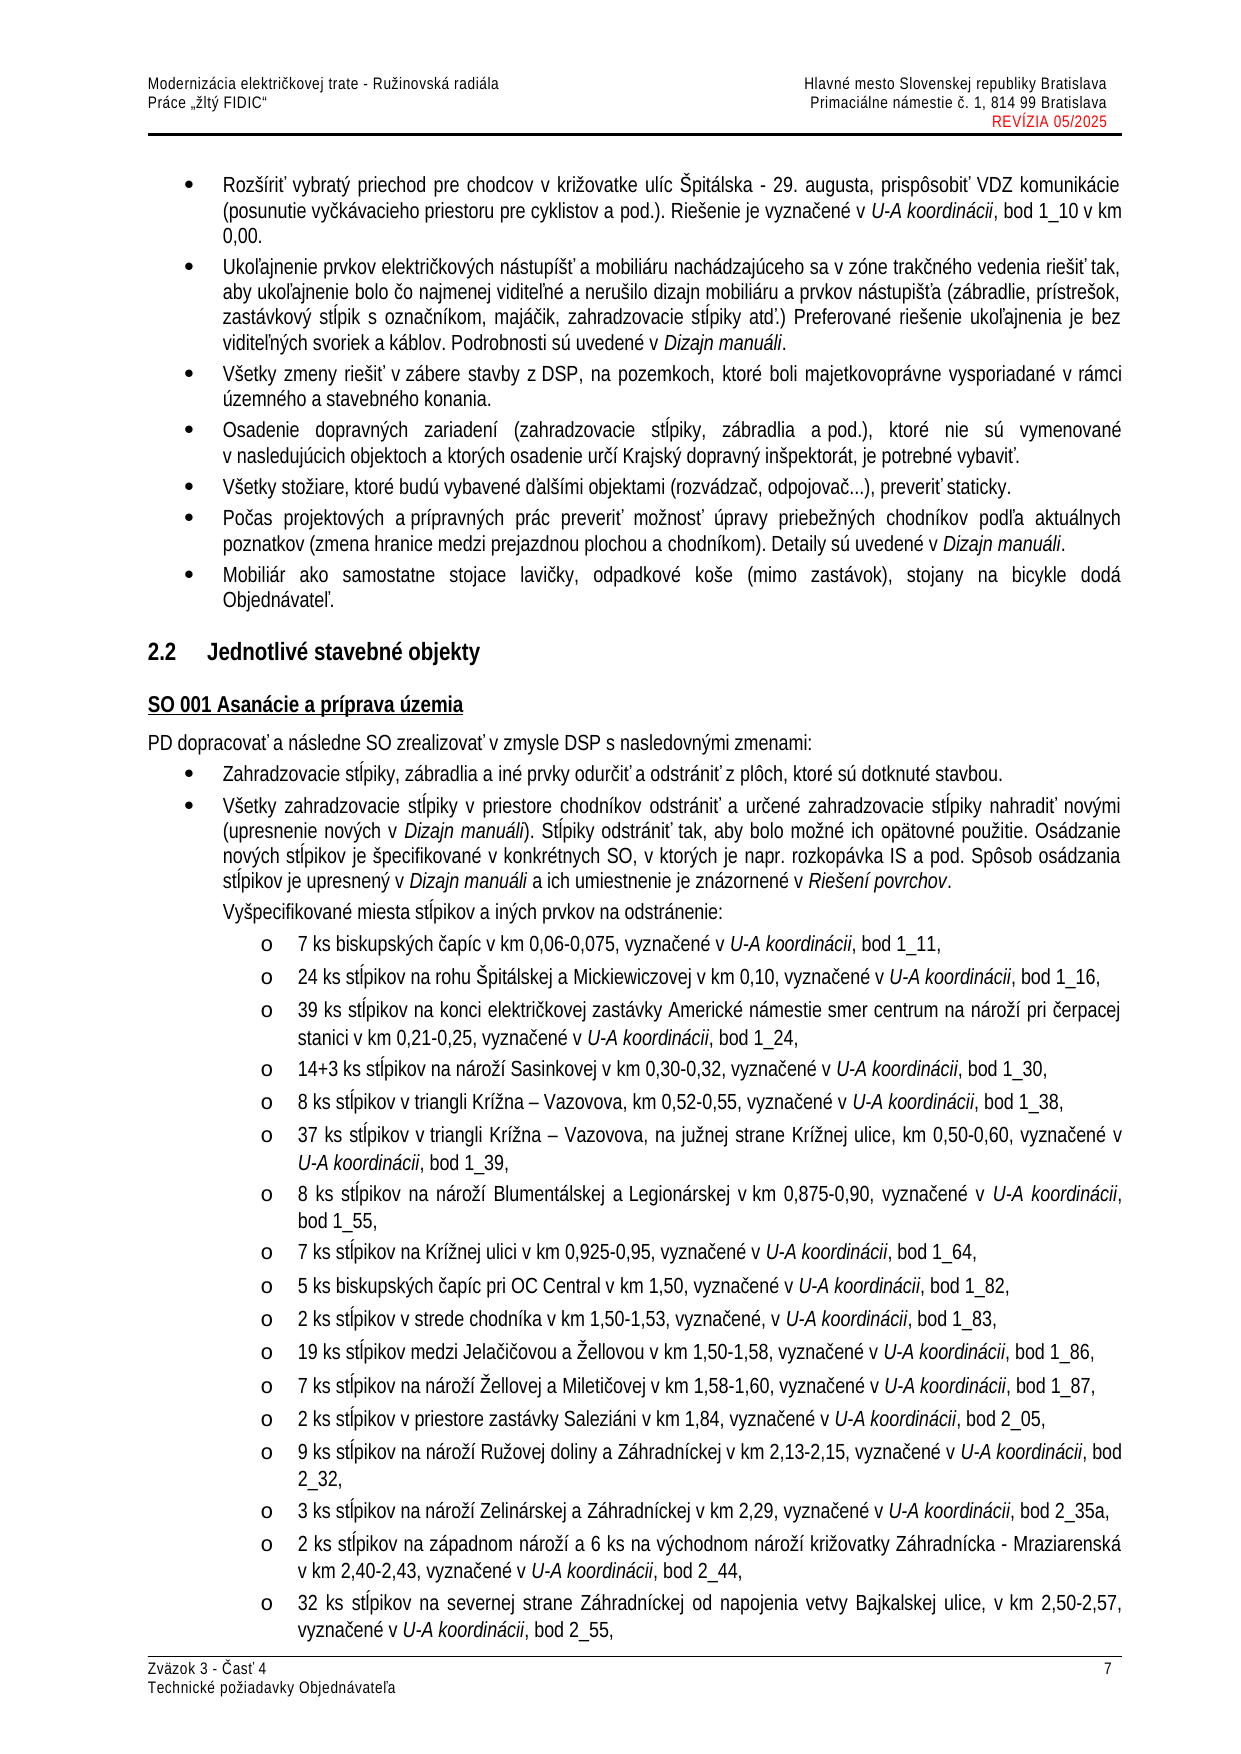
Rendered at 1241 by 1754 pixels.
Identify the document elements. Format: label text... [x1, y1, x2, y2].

list Všetky stožiare, ktoré budú vybavené ďalšími objektami (rozvádzač, odpojovač...), preveriť staticky. [185, 474, 1122, 499]
list 19 ks stĺpikov medzi Jelačičovou a Žellovou v km 1,50-1,58, vyznačené v U-A koordinácii, bod 1_86, [260, 1339, 1122, 1366]
list 7 ks biskupských čapíc v km 0,06-0,075, vyznačené v U-A koordinácii, bod 1_11, [260, 931, 1122, 958]
list Osadenie dopravných zariadení (zahradzovacie stĺpiky, zábradlia a pod.), ktoré nie sú vymenované v nasledujúcich objektoch a ktorých osadenie určí Krajský dopravný inšpektorát, je potrebné vybaviť. [185, 417, 1122, 468]
list 2 ks stĺpikov v strede chodníka v km 1,50-1,53, vyznačené, v U-A koordinácii, bod 1_83, [260, 1306, 1122, 1333]
list 7 ks stĺpikov na Krížnej ulici v km 0,925-0,95, vyznačené v U-A koordinácii, bod 1_64, [260, 1239, 1122, 1266]
list 2 ks stĺpikov na západnom nároží a 6 ks na východnom nároží križovatky Záhradnícka - Mraziarenská v km 2,40-2,43, vyznačené v U-A koordinácii, bod 2_44, [260, 1531, 1122, 1583]
list 5 ks biskupských čapíc pri OC Central v km 1,50, vyznačené v U-A koordinácii, bod 1_82, [260, 1273, 1122, 1300]
list Rozšíriť vybratý priechod pre chodcov v križovatke ulíc Špitálska - 29. augusta, prispôsobiť VDZ komunikácie (posunutie vyčkávacieho priestoru pre cyklistov a pod.). Riešenie je vyznačené v U-A koordinácii, bod 1_10 v km 0,00. [185, 172, 1122, 248]
list 7 ks stĺpikov na nároží Žellovej a Miletičovej v km 1,58-1,60, vyznačené v U-A koordinácii, bod 1_87, [260, 1373, 1122, 1400]
text PD dopracovať a následne SO zrealizovať v zmysle DSP s nasledovnými zmenami: [148, 730, 1122, 755]
list 8 ks stĺpikov na nároží Blumentálskej a Legionárskej v km 0,875-0,90, vyznačené v U-A koordinácii, bod 1_55, [260, 1181, 1122, 1233]
list Vyšpecifikované miesta stĺpikov a iných prvkov na odstránenie: [223, 899, 1122, 924]
subtitle Jednotlivé stavebné objekty [148, 637, 1122, 666]
list 24 ks stĺpikov na rohu Špitálskej a Mickiewiczovej v km 0,10, vyznačené v U-A koordinácii, bod 1_16, [260, 964, 1122, 991]
list 32 ks stĺpikov na severnej strane Záhradníckej od napojenia vetvy Bajkalskej ulice, v km 2,50-2,57, vyznačené v U-A koordinácii, bod 2_55, [260, 1589, 1122, 1642]
list 39 ks stĺpikov na konci električkovej zastávky Americké námestie smer centrum na nároží pri čerpacej stanici v km 0,21-0,25, vyznačené v U-A koordinácii, bod 1_24, [260, 997, 1122, 1049]
list 3 ks stĺpikov na nároží Zelinárskej a Záhradníckej v km 2,29, vyznačené v U-A koordinácii, bod 2_35a, [260, 1498, 1122, 1525]
list Mobiliár ako samostatne stojace lavičky, odpadkové koše (mimo zastávok), stojany na bicykle dodá Objednávateľ. [185, 562, 1122, 612]
list 9 ks stĺpikov na nároží Ružovej doliny a Záhradníckej v km 2,13-2,15, vyznačené v U-A koordinácii, bod 2_32, [260, 1439, 1122, 1491]
list Počas projektových a prípravných prác preveriť možnosť úpravy priebežných chodníkov podľa aktuálnych poznatkov (zmena hranice medzi prejazdnou plochou a chodníkom). Detaily sú uvedené v Dizajn manuáli. [185, 505, 1122, 556]
list Zahradzovacie stĺpiky, zábradlia a iné prvky odurčiť a odstrániť z plôch, ktoré sú dotknuté stavbou. [185, 761, 1122, 786]
list Všetky zmeny riešiť v zábere stavby z DSP, na pozemkoch, ktoré boli majetkovoprávne vysporiadané v rámci územného a stavebného konania. [185, 361, 1122, 411]
list 14+3 ks stĺpikov na nároží Sasinkovej v km 0,30-0,32, vyznačené v U-A koordinácii, bod 1_30, [260, 1056, 1122, 1083]
list 2 ks stĺpikov v priestore zastávky Saleziáni v km 1,84, vyznačené v U-A koordinácii, bod 2_05, [260, 1406, 1122, 1433]
subtitle SO 001 Asanácie a príprava územia [148, 691, 1122, 717]
list 37 ks stĺpikov v triangli Krížna – Vazovova, na južnej strane Krížnej ulice, km 0,50-0,60, vyznačené v U-A koordinácii, bod 1_39, [260, 1122, 1122, 1174]
list 8 ks stĺpikov v triangli Krížna – Vazovova, km 0,52-0,55, vyznačené v U-A koordinácii, bod 1_38, [260, 1089, 1122, 1116]
list Ukoľajnenie prvkov električkových nástupíšť a mobiliáru nachádzajúceho sa v zóne trakčného vedenia riešiť tak, aby ukoľajnenie bolo čo najmenej viditeľné a nerušilo dizajn mobiliáru a prvkov nástupišťa (zábradlie, prístrešok, zastávkový stĺpik s označníkom, majáčik, zahradzovacie stĺpiky atď.) Preferované riešenie ukoľajnenia je bez viditeľných svoriek a káblov. Podrobnosti sú uvedené v Dizajn manuáli. [185, 254, 1122, 354]
list Všetky zahradzovacie stĺpiky v priestore chodníkov odstrániť a určené zahradzovacie stĺpiky nahradiť novými (upresnenie nových v Dizajn manuáli). Stĺpiky odstrániť tak, aby bolo možné ich opätovné použitie. Osádzanie nových stĺpikov je špecifikované v konkrétnych SO, v ktorých je napr. rozkopávka IS a pod. Spôsob osádzania stĺpikov je upresnený v Dizajn manuáli a ich umiestnenie je znázornené v Riešení povrchov. [185, 792, 1122, 893]
